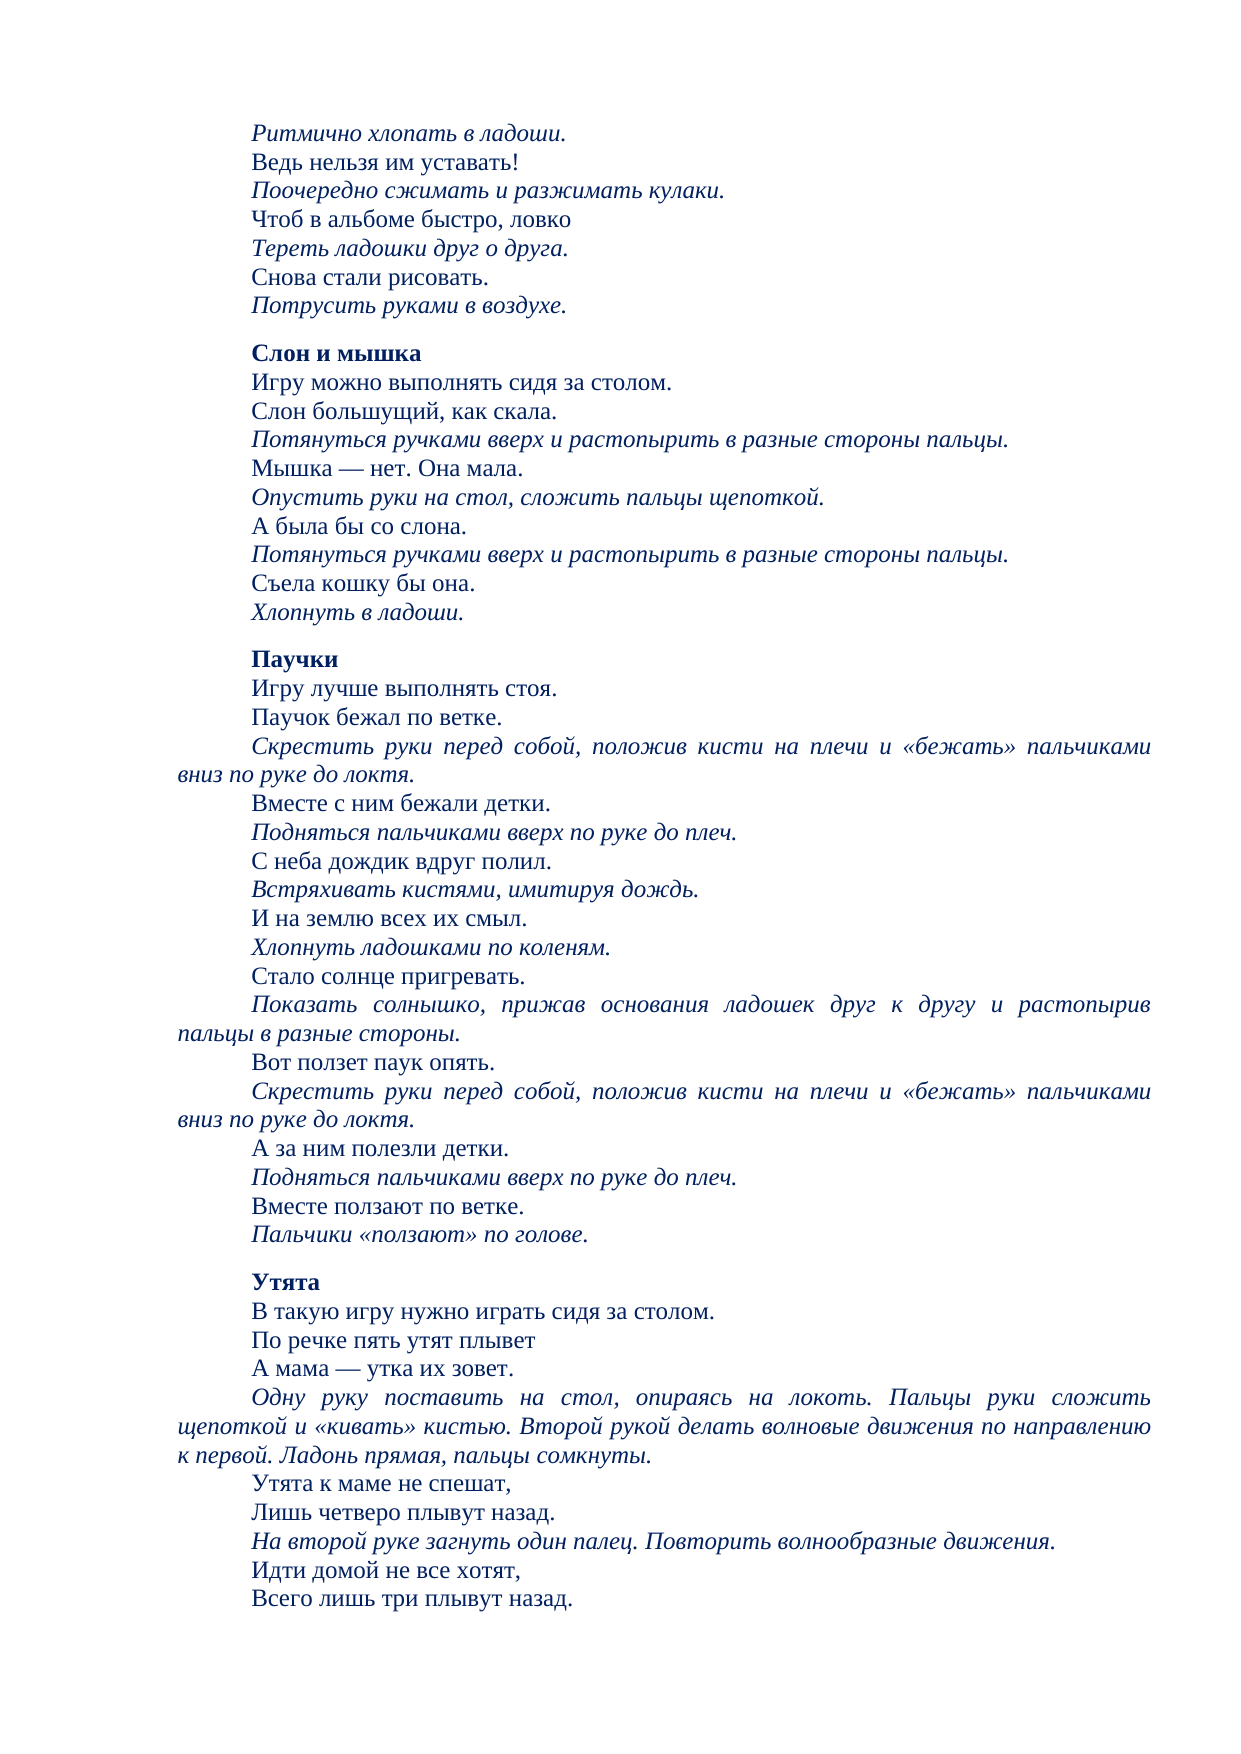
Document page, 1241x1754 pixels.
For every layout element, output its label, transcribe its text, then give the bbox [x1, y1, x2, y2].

text А мама — утка их зовет. [177, 1353, 1152, 1382]
text Одну руку поставить на стол, опираясь на локоть. Пальцы руки сложить щепоткой и «кивать» кистью. Второй рукой делать волновые движения по направлению к первой. Ладонь прямая, пальцы сомкнуты. [177, 1382, 1152, 1468]
text Игру лучше выполнять стоя. [177, 673, 1152, 702]
text Скрестить руки перед собой, положив кисти на плечи и «бежать» пальчиками вниз по руке до локтя. [177, 731, 1152, 788]
text Ведь нельзя им уставать! [177, 147, 1152, 176]
text По речке пять утят плывет [177, 1325, 1152, 1353]
text Всего лишь три плывут назад. [177, 1583, 1152, 1612]
text Вот ползет паук опять. [177, 1047, 1152, 1076]
text Встряхивать кистями, имитируя дождь. [177, 874, 1152, 903]
text Подняться пальчиками вверх по руке до плеч. [177, 817, 1152, 846]
text Слон и мышка [177, 319, 1152, 367]
text Утята [177, 1248, 1152, 1296]
text Снова стали рисовать. [177, 262, 1152, 291]
text Вместе ползают по ветке. [177, 1191, 1152, 1219]
text Ритмично хлопать в ладоши. [177, 118, 1152, 147]
text Скрестить руки перед собой, положив кисти на плечи и «бежать» пальчиками вниз по руке до локтя. [177, 1076, 1152, 1133]
text С неба дождик вдруг полил. [177, 846, 1152, 874]
text Пальчики «ползают» по голове. [177, 1219, 1152, 1248]
text Паучок бежал по ветке. [177, 702, 1152, 731]
text Лишь четверо плывут назад. [177, 1497, 1152, 1526]
text На второй руке загнуть один палец. Повторить волнообразные движения. [177, 1526, 1152, 1555]
text Игру можно выполнять сидя за столом. [177, 367, 1152, 396]
text Потянуться ручками вверх и растопырить в разные стороны пальцы. [177, 424, 1152, 453]
text Мышка — нет. Она мала. [177, 453, 1152, 482]
text Утята к маме не спешат, [177, 1468, 1152, 1497]
text Хлопнуть в ладоши. [177, 597, 1152, 626]
text Подняться пальчиками вверх по руке до плеч. [177, 1162, 1152, 1191]
text Показать солнышко, прижав основания ладошек друг к другу и растопырив пальцы в разные стороны. [177, 989, 1152, 1047]
text Вместе с ним бежали детки. [177, 788, 1152, 817]
text А за ним полезли детки. [177, 1133, 1152, 1162]
text А была бы со слона. [177, 511, 1152, 539]
text Паучки [177, 626, 1152, 673]
text Съела кошку бы она. [177, 568, 1152, 597]
text Чтоб в альбоме быстро, ловко [177, 204, 1152, 233]
text Слон большущий, как скала. [177, 396, 1152, 424]
text Поочередно сжимать и разжимать кулаки. [177, 176, 1152, 204]
text Тереть ладошки друг о друга. [177, 233, 1152, 262]
text В такую игру нужно играть сидя за столом. [177, 1296, 1152, 1325]
text Стало солнце пригревать. [177, 961, 1152, 989]
text Идти домой не все хотят, [177, 1555, 1152, 1583]
text И на землю всех их смыл. [177, 903, 1152, 932]
text Опустить руки на стол, сложить пальцы щепоткой. [177, 482, 1152, 511]
text Потянуться ручками вверх и растопырить в разные стороны пальцы. [177, 539, 1152, 568]
text Потрусить руками в воздухе. [177, 291, 1152, 319]
text Хлопнуть ладошками по коленям. [177, 932, 1152, 961]
